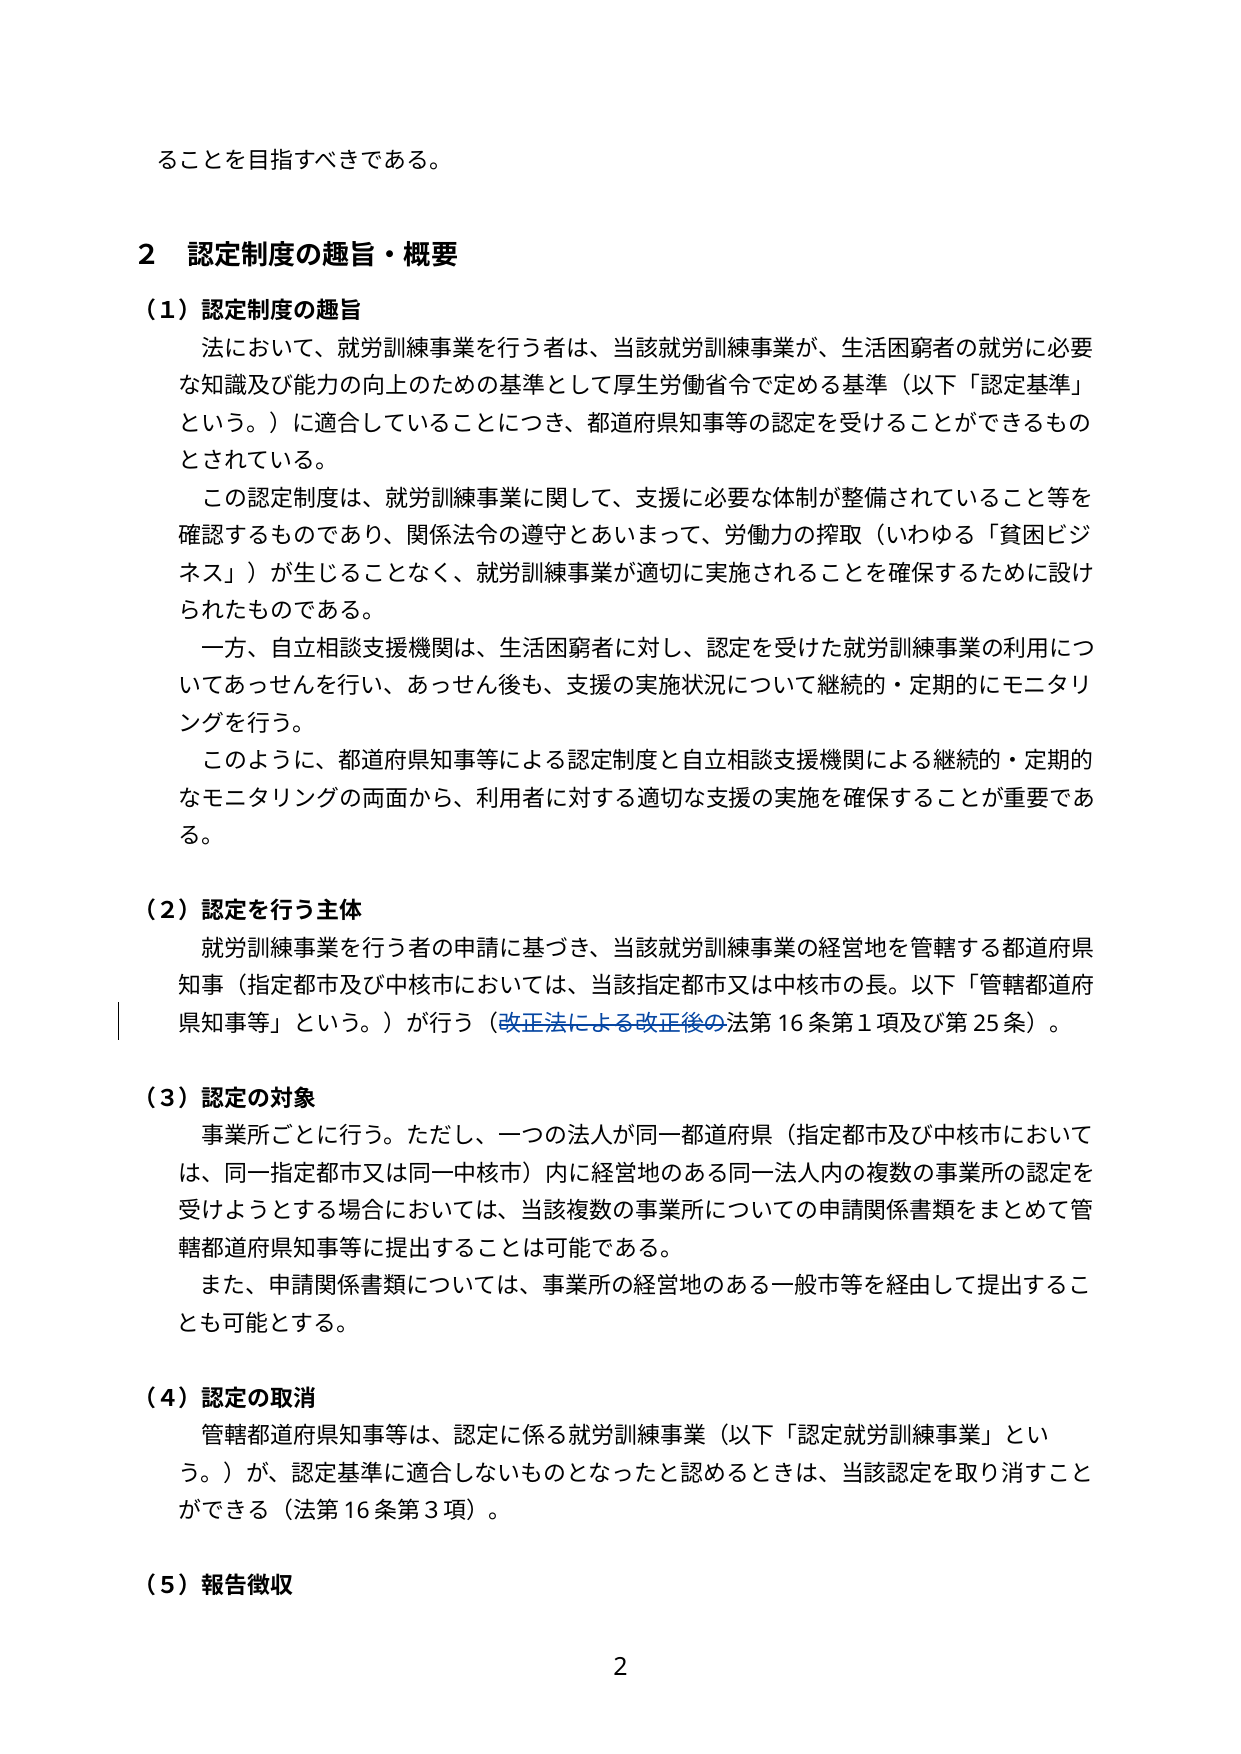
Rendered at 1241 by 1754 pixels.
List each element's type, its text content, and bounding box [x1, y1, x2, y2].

text （４）認定の取消 [133, 1377, 1107, 1415]
text 管轄都道府県知事等は、認定に係る就労訓練事業（以下「認定就労訓練事業」という。）が、認定基準に適合しないものとなったと認めるときは、当該認定を取り消すことができる（法第16条第３項）。 [133, 1415, 1107, 1527]
text 事業所ごとに行う。ただし、一つの法人が同一都道府県（指定都市及び中核市においては、同一指定都市又は同一中核市）内に経営地のある同一法人内の複数の事業所の認定を受けようとする場合においては、当該複数の事業所についての申請関係書類をまとめて管轄都道府県知事等に提出することは可能である。 [133, 1115, 1107, 1265]
text 就労訓練事業を行う者の申請に基づき、当該就労訓練事業の経営地を管轄する都道府県知事（指定都市及び中核市においては、当該指定都市又は中核市の長。以下「管轄都道府県知事等」という。）が行う（法第16条第１項及び第25条）。 [133, 927, 1107, 1040]
text 法において、就労訓練事業を行う者は、当該就労訓練事業が、生活困窮者の就労に必要な知識及び能力の向上のための基準として厚生労働省令で定める基準（以下「認定基準」という。）に適合していることにつき、都道府県知事等の認定を受けることができるものとされている。 [133, 327, 1107, 477]
subtitle ２ 認定制度の趣旨・概要 [133, 215, 1107, 290]
text （５）報告徴収 [133, 1565, 1107, 1602]
text 一方、自立相談支援機関は、生活困窮者に対し、認定を受けた就労訓練事業の利用についてあっせんを行い、あっせん後も、支援の実施状況について継続的・定期的にモニタリングを行う。 [133, 627, 1107, 740]
text （３）認定の対象 [133, 1077, 1107, 1115]
text このように、都道府県知事等による認定制度と自立相談支援機関による継続的・定期的なモニタリングの両面から、利用者に対する適切な支援の実施を確保することが重要である。 [133, 740, 1107, 852]
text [133, 140, 1107, 177]
text （１）認定制度の趣旨 [133, 290, 1107, 327]
text （２）認定を行う主体 [133, 890, 1107, 927]
text この認定制度は、就労訓練事業に関して、支援に必要な体制が整備されていること等を確認するものであり、関係法令の遵守とあいまって、労働力の搾取（いわゆる「貧困ビジネス」）が生じることなく、就労訓練事業が適切に実施されることを確保するために設けられたものである。 [133, 477, 1107, 627]
text また、申請関係書類については、事業所の経営地のある一般市等を経由して提出することも可能とする。 [177, 1265, 1107, 1340]
